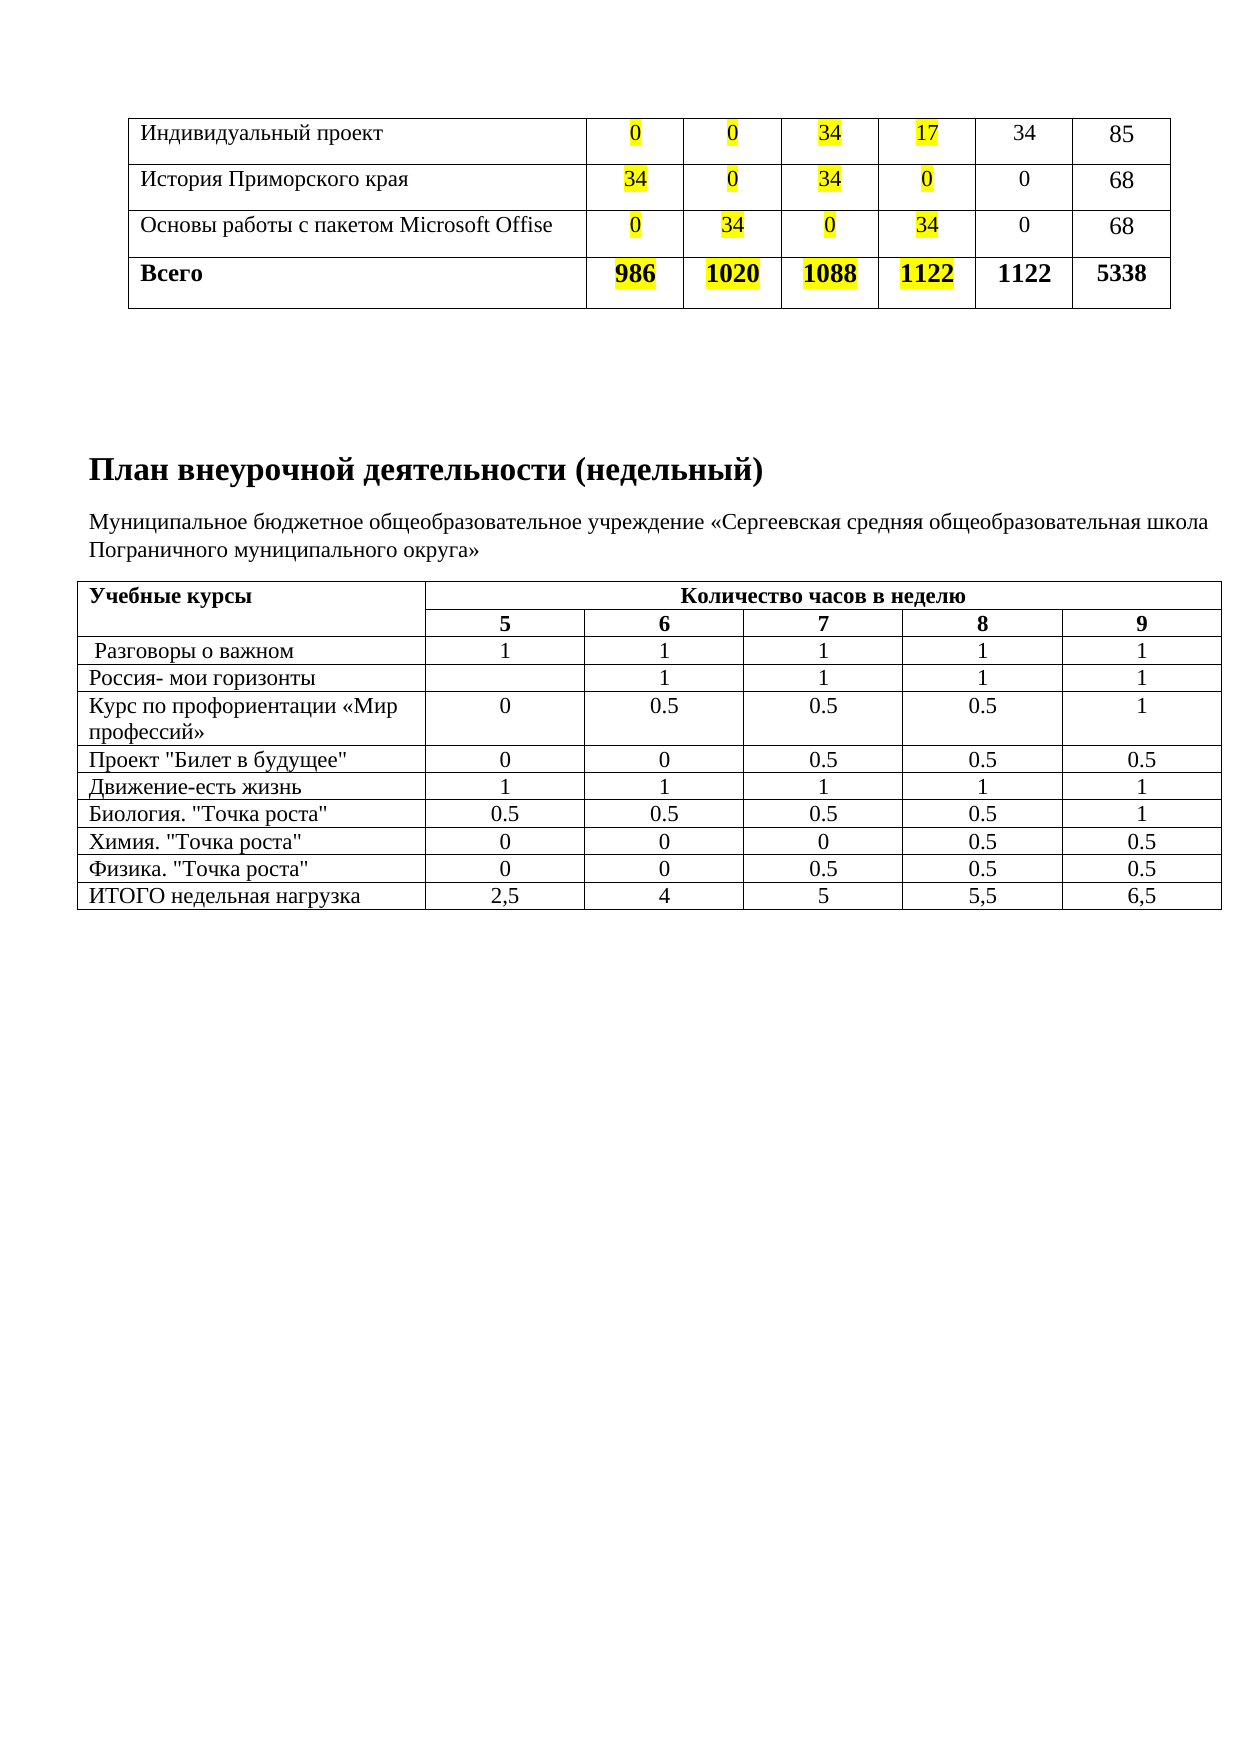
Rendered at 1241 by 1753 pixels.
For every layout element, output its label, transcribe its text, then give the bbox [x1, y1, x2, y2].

table_cell 5,5 [903, 883, 1062, 909]
table_cell 1 [744, 773, 902, 799]
table_cell 1 [1063, 692, 1221, 744]
table_cell 0 [976, 211, 1072, 257]
table_cell 0 [587, 119, 683, 164]
table_cell 1 [744, 665, 902, 691]
table_cell 0.5 [744, 800, 902, 827]
table_cell Индивидуальный проект [129, 119, 586, 164]
text Муниципальное бюджетное общеобразовательное учреждение «Сергеевская средняя общеобразовательная школа Пограничного муниципального округа» [88, 508, 1211, 562]
table_cell 1088 [782, 258, 878, 308]
table_cell 0.5 [744, 692, 902, 744]
table_cell 1 [1063, 637, 1221, 663]
table_cell 0 [587, 211, 683, 257]
table_cell 34 [879, 211, 975, 257]
table_cell 0.5 [903, 828, 1062, 854]
table_cell 1 [585, 665, 743, 691]
table_cell 8 [903, 610, 1062, 636]
table_cell Разговоры о важном [78, 637, 425, 663]
table_header Количество часов в неделю [426, 582, 1221, 609]
table_cell 0 [426, 828, 584, 854]
table_cell История Приморского края [129, 165, 586, 210]
table_cell 1122 [976, 258, 1072, 308]
table_cell 1 [903, 665, 1062, 691]
table_cell 0.5 [744, 746, 902, 772]
table_cell 0 [782, 211, 878, 257]
table_cell 1 [903, 773, 1062, 799]
table_cell 1 [426, 637, 584, 663]
table_cell 5 [744, 883, 902, 909]
table_cell 9 [1063, 610, 1221, 636]
table_cell 0 [426, 855, 584, 882]
table_cell 1 [903, 637, 1062, 663]
table_cell 1 [1063, 773, 1221, 799]
table_cell Химия. "Точка роста" [78, 828, 425, 854]
table_cell 0.5 [903, 746, 1062, 772]
table_cell Курс по профориентации «Мир профессий» [78, 692, 425, 744]
table_cell 1 [744, 637, 902, 663]
table_cell 0.5 [744, 855, 902, 882]
table_cell Проект "Билет в будущее" [78, 746, 425, 772]
table_cell 6,5 [1063, 883, 1221, 909]
table_cell 7 [744, 610, 902, 636]
table_cell 0 [976, 165, 1072, 210]
table_cell 85 [1073, 119, 1170, 164]
table_cell 0.5 [903, 692, 1062, 744]
table_cell 0 [426, 746, 584, 772]
table_cell 1 [585, 637, 743, 663]
table_cell Россия- мои горизонты [78, 665, 425, 691]
table_cell 0.5 [585, 800, 743, 827]
table_cell [426, 665, 584, 691]
table_cell 0.5 [1063, 828, 1221, 854]
table_cell 0.5 [903, 800, 1062, 827]
table_cell 0.5 [426, 800, 584, 827]
table_cell 0 [684, 119, 781, 164]
table_cell 34 [976, 119, 1072, 164]
table_cell 6 [585, 610, 743, 636]
table_cell 0.5 [903, 855, 1062, 882]
table_cell Физика. "Точка роста" [78, 855, 425, 882]
table_cell 0 [684, 165, 781, 210]
table_cell 0 [585, 746, 743, 772]
table_cell 5 [426, 610, 584, 636]
table_cell 1122 [879, 258, 975, 308]
table_cell 34 [782, 165, 878, 210]
table_cell 0 [426, 692, 584, 744]
table_cell 0.5 [1063, 746, 1221, 772]
table_cell 68 [1073, 165, 1170, 210]
table_cell Всего [129, 258, 586, 308]
table_cell Движение-есть жизнь [78, 773, 425, 799]
table_cell ИТОГО недельная нагрузка [78, 883, 425, 909]
table_cell 0.5 [585, 692, 743, 744]
table_cell 17 [879, 119, 975, 164]
table_cell 2,5 [426, 883, 584, 909]
table_cell Биология. "Точка роста" [78, 800, 425, 827]
table_cell 34 [782, 119, 878, 164]
table_header Учебные курсы [78, 582, 425, 636]
table_cell 0.5 [1063, 855, 1221, 882]
table_cell 0 [585, 828, 743, 854]
table_cell 0 [879, 165, 975, 210]
table_cell 0 [585, 855, 743, 882]
table_cell 1 [585, 773, 743, 799]
table_cell 34 [587, 165, 683, 210]
table_cell 34 [684, 211, 781, 257]
table_cell 0 [744, 828, 902, 854]
table_cell 5338 [1073, 258, 1170, 308]
table_cell 1 [1063, 800, 1221, 827]
text План внеурочной деятельности (недельный) [88, 450, 1211, 488]
table_cell 4 [585, 883, 743, 909]
table_cell 1 [426, 773, 584, 799]
table_cell 986 [587, 258, 683, 308]
table_cell 1020 [684, 258, 781, 308]
table_cell 68 [1073, 211, 1170, 257]
table_cell Основы работы с пакетом Microsoft Offise [129, 211, 586, 257]
table_cell 1 [1063, 665, 1221, 691]
